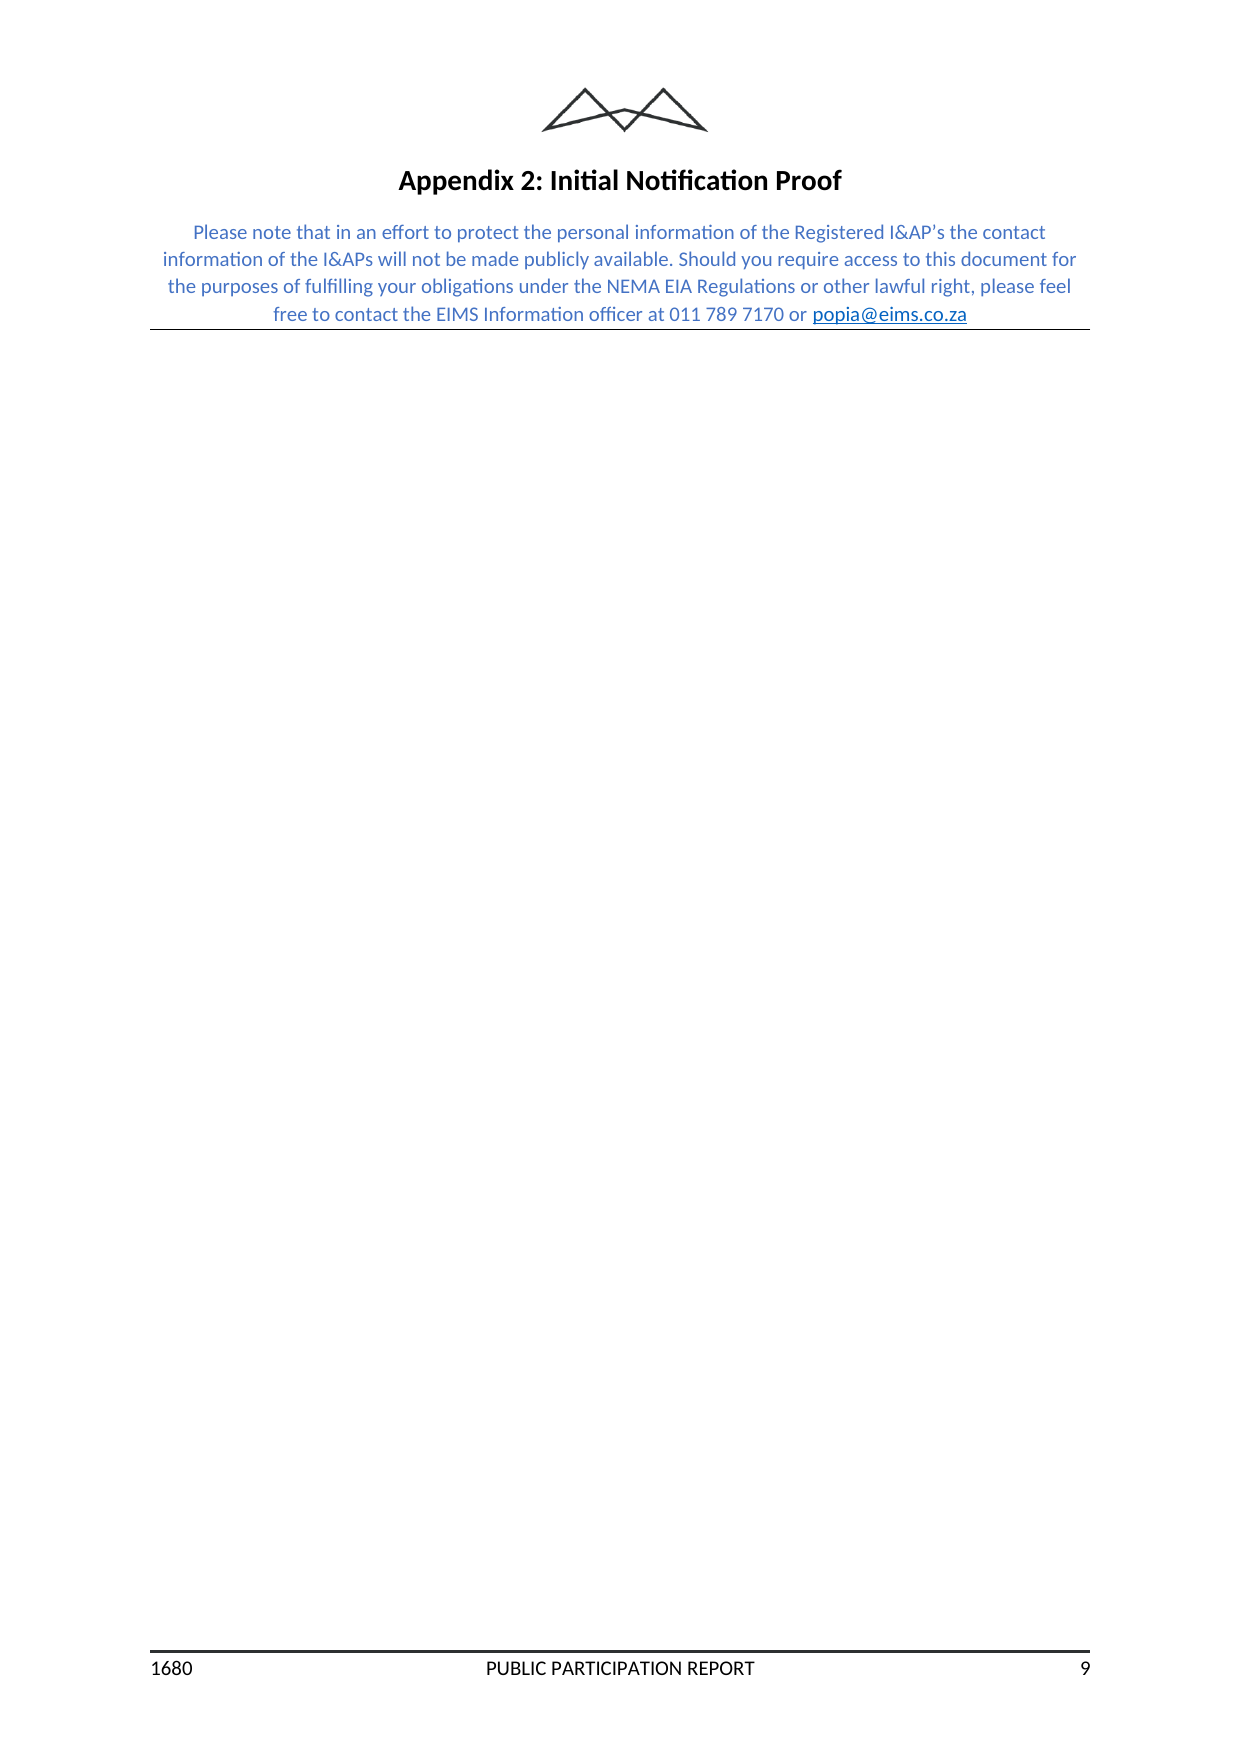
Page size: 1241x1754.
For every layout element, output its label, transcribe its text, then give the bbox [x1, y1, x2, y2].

text Please note that in an effort to protect the personal information of the Registered I&AP’s the contact information of the I&APs will not be made publicly available. Should you require access to this document for the purposes of fulfilling your obligations under the NEMA EIA Regulations or other lawful right, please feel free to contact the EIMS Information officer at 011 789 7170 or popia@eims.co.za [150, 219, 1090, 329]
picture [500, 73, 740, 139]
text Appendix 2: Initial Notification Proof [150, 162, 1090, 198]
